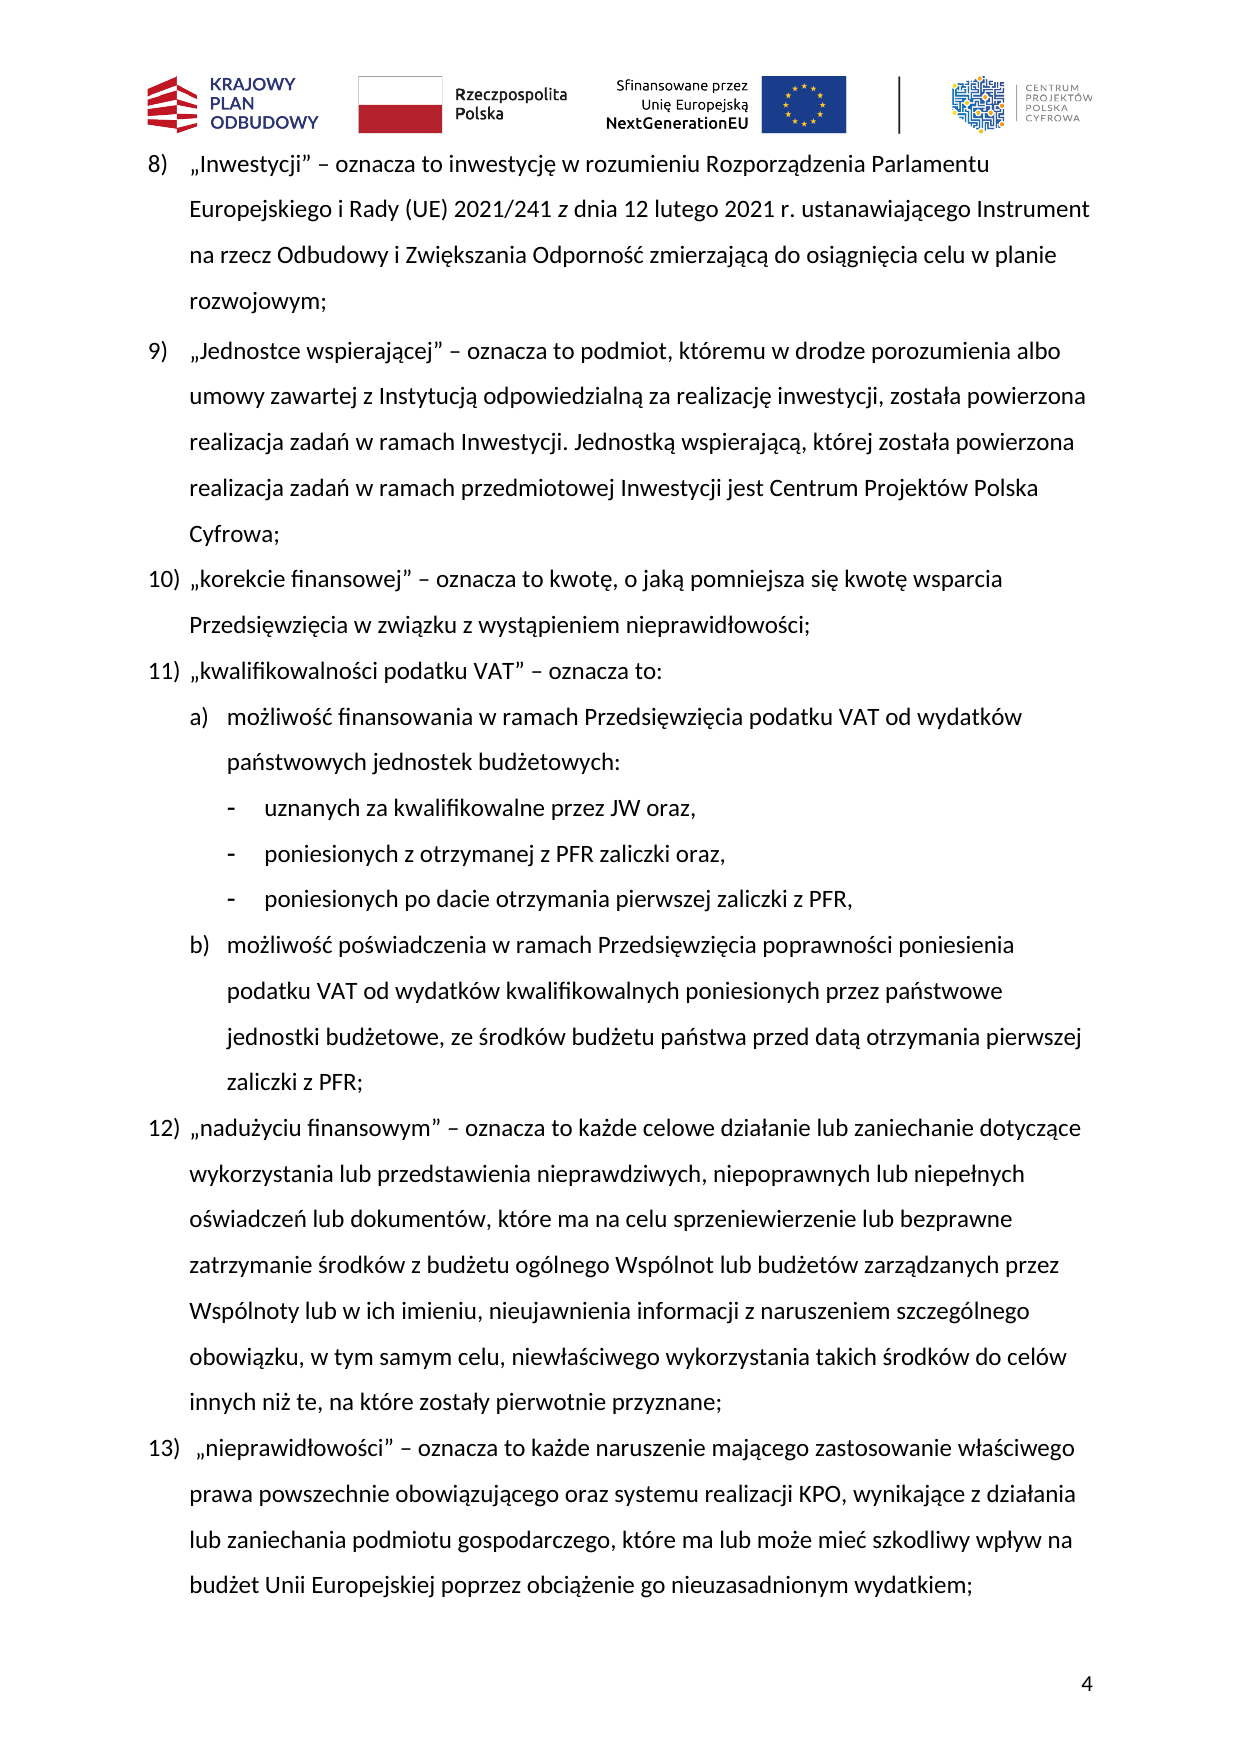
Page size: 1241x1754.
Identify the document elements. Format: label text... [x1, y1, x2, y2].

list możliwość poświadczenia w ramach Przedsięwzięcia poprawności poniesienia podatku VAT od wydatków kwalifikowalnych poniesionych przez państwowe jednostki budżetowe, ze środków budżetu państwa przed datą otrzymania pierwszej zaliczki z PFR; [189, 929, 1092, 1097]
list „korekcie finansowej” – oznacza to kwotę, o jaką pomniejsza się kwotę wsparcia Przedsięwzięcia w związku z wystąpieniem nieprawidłowości; [148, 563, 1092, 640]
list „nadużyciu finansowym” – oznacza to każde celowe działanie lub zaniechanie dotyczące wykorzystania lub przedstawienia nieprawdziwych, niepoprawnych lub niepełnych oświadczeń lub dokumentów, które ma na celu sprzeniewierzenie lub bezprawne zatrzymanie środków z budżetu ogólnego Wspólnot lub budżetów zarządzanych przez Wspólnoty lub w ich imieniu, nieujawnienia informacji z naruszeniem szczególnego obowiązku, w tym samym celu, niewłaściwego wykorzystania takich środków do celów innych niż te, na które zostały pierwotnie przyznane; [148, 1112, 1092, 1417]
list poniesionych z otrzymanej z PFR zaliczki oraz, [227, 838, 1092, 868]
list „kwalifikowalności podatku VAT” – oznacza to: [148, 655, 1092, 685]
list „nieprawidłowości” – oznacza to każde naruszenie mającego zastosowanie właściwego prawa powszechnie obowiązującego oraz systemu realizacji KPO, wynikające z działania lub zaniechania podmiotu gospodarczego, które ma lub może mieć szkodliwy wpływ na budżet Unii Europejskiej poprzez obciążenie go nieuzasadnionym wydatkiem; [148, 1432, 1092, 1600]
list możliwość finansowania w ramach Przedsięwzięcia podatku VAT od wydatków państwowych jednostek budżetowych: [189, 701, 1092, 777]
picture [147, 76, 1093, 134]
list poniesionych po dacie otrzymania pierwszej zaliczki z PFR, [227, 883, 1092, 914]
list „Inwestycji” – oznacza to inwestycję w rozumieniu Rozporządzenia Parlamentu Europejskiego i Rady (UE) 2021/241 z dnia 12 lutego 2021 r. ustanawiającego Instrument na rzecz Odbudowy i Zwiększania Odporność zmierzającą do osiągnięcia celu w planie rozwojowym; [148, 148, 1092, 315]
list uznanych za kwalifikowalne przez JW oraz, [227, 792, 1092, 823]
list „Jednostce wspierającej” – oznacza to podmiot, któremu w drodze porozumienia albo umowy zawartej z Instytucją odpowiedzialną za realizację inwestycji, została powierzona realizacja zadań w ramach Inwestycji. Jednostką wspierającą, której została powierzona realizacja zadań w ramach przedmiotowej Inwestycji jest Centrum Projektów Polska Cyfrowa; [148, 335, 1092, 548]
